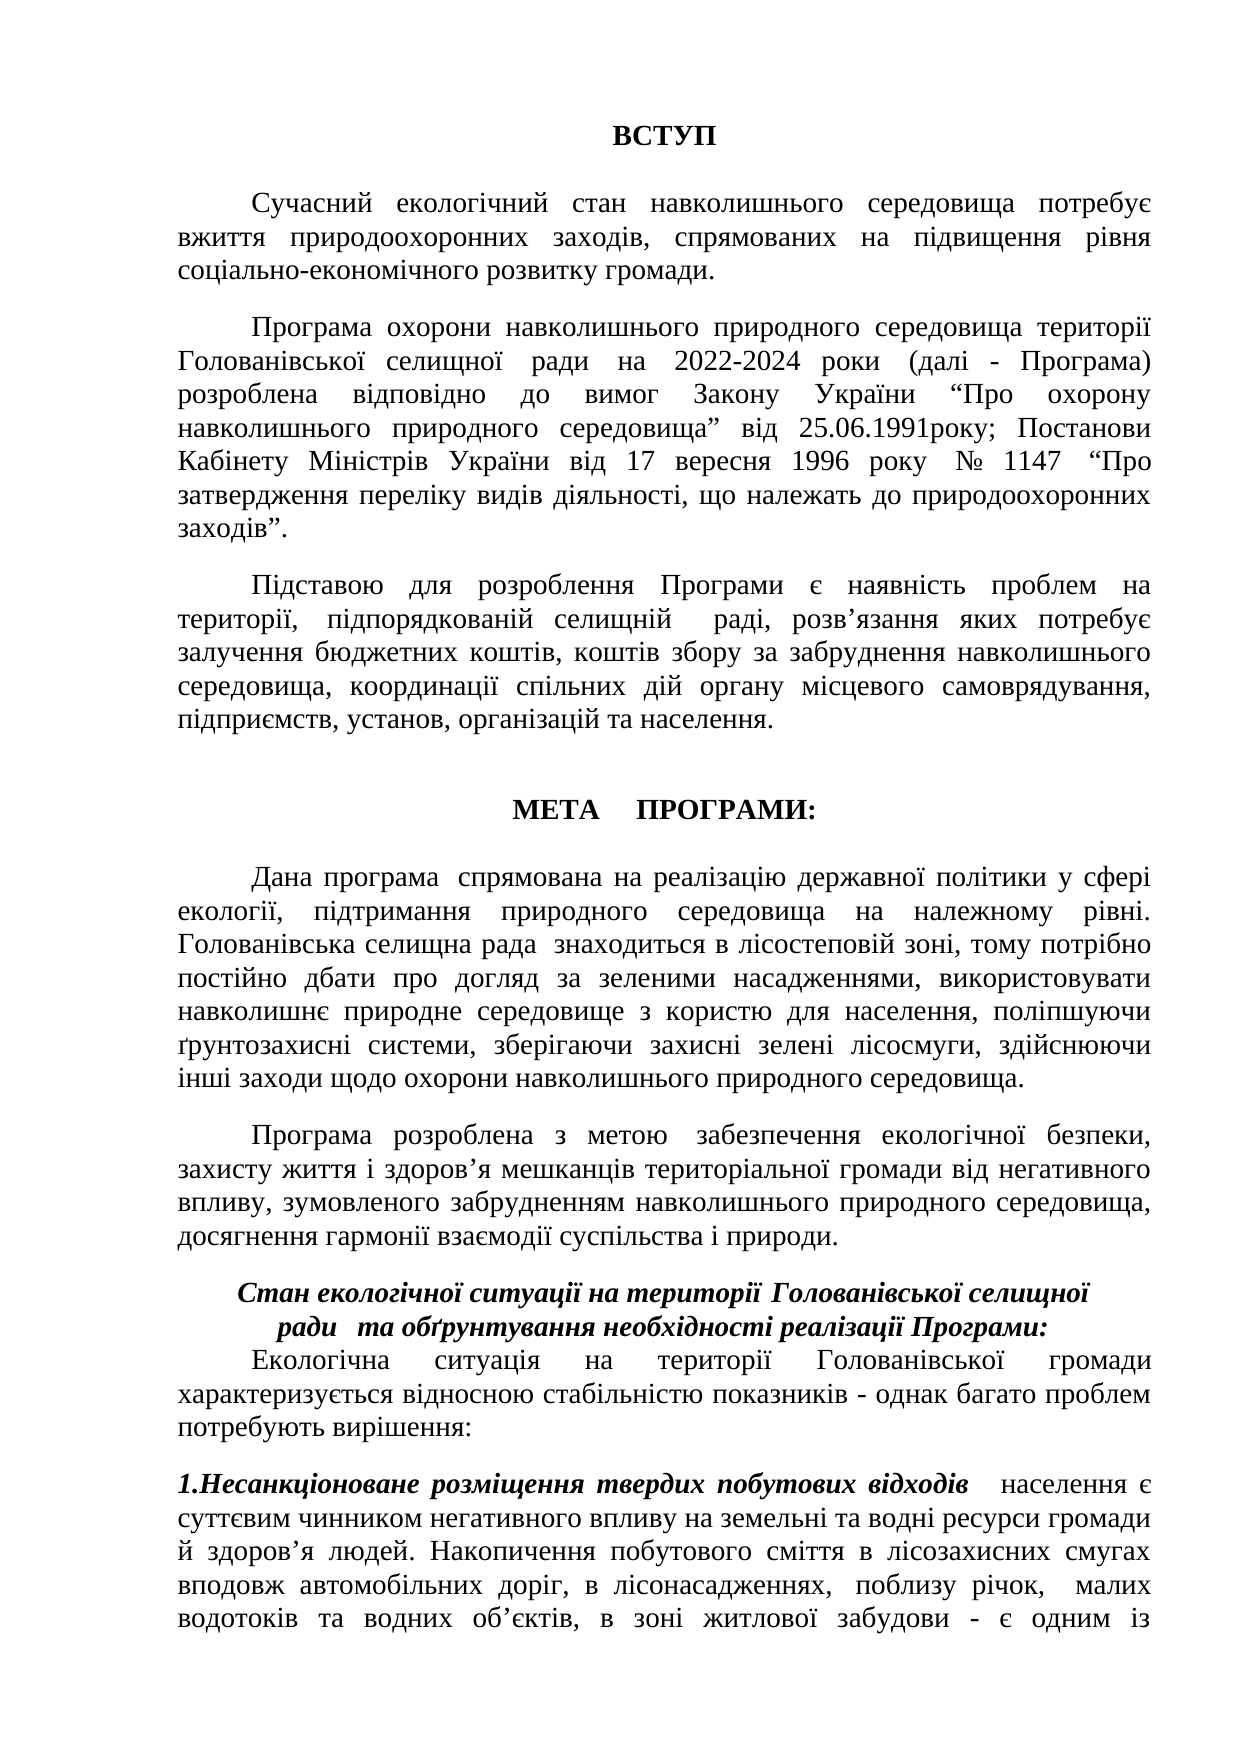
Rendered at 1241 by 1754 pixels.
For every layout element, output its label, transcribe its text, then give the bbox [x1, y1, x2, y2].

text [177, 1466, 1152, 1634]
text ВСТУП [177, 118, 1152, 152]
text Екологічна ситуація на території Голованівської громади характеризується відносною стабільністю показників - однак багато проблем потребують вирішення: [177, 1342, 1152, 1443]
text Стан екологічної ситуації на території Голованівської селищної ради та обґрунтування необхідності реалізації Програми: [177, 1275, 1152, 1342]
text Дана програма спрямована на реалізацію державної політики у сфері екології, підтримання природного середовища на належному рівні. Голованівська селищна рада знаходиться в лісостеповій зоні, тому потрібно постійно дбати про догляд за зеленими насадженнями, використовувати навколишнє природне середовище з користю для населення, поліпшуючи ґрунтозахисні системи, зберігаючи захисні зелені лісосмуги, здійснюючи інші заходи щодо охорони навколишнього природного середовища. [177, 859, 1152, 1094]
text Підставою для розроблення Програми є наявність проблем на території, підпорядкованій селищній раді, розв’язання яких потребує залучення бюджетних коштів, коштів збору за забруднення навколишнього середовища, координації спільних дій органу місцевого самоврядування, підприємств, установ, організацій та населення. [177, 567, 1152, 735]
text Програма розроблена з метою забезпечення екологічної безпеки, захисту життя і здоров’я мешканців територіальної громади від негативного впливу, зумовленого забрудненням навколишнього природного середовища, досягнення гармонії взаємодії суспільства і природи. [177, 1117, 1152, 1252]
text Сучасний екологічний стан навколишнього середовища потребує вжиття природоохоронних заходів, спрямованих на підвищення рівня соціально-економічного розвитку громади. [177, 185, 1152, 286]
text Програма охорони навколишнього природного середовища території Голованівської селищної ради на 2022-2024 роки (далі - Програма) розроблена відповідно до вимог Закону України “Про охорону навколишнього природного середовища” від 25.06.1991року; Постанови Кабінету Міністрів України від 17 вересня 1996 року № 1147 “Про затвердження переліку видів діяльності, що належать до природоохоронних заходів”. [177, 309, 1152, 544]
text МЕТА ПРОГРАМИ: [177, 792, 1152, 826]
